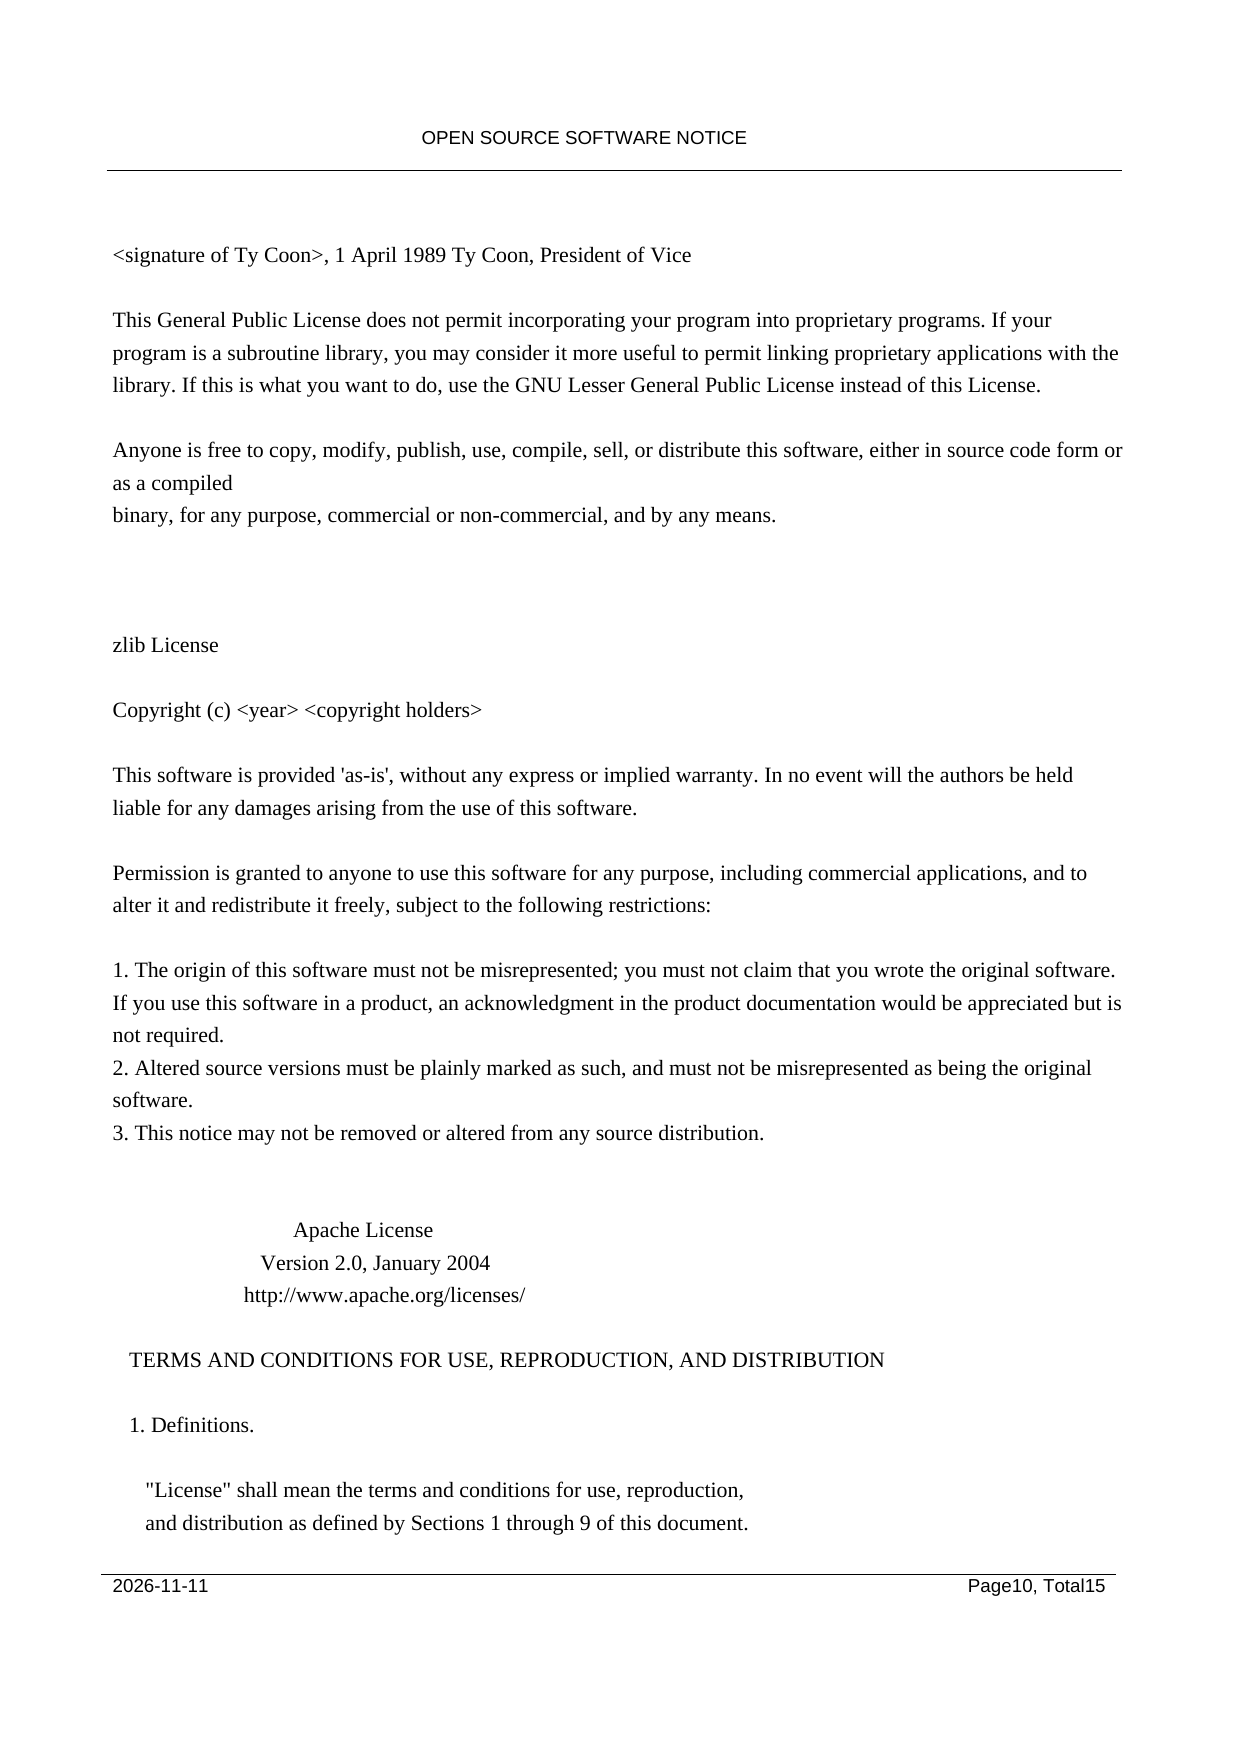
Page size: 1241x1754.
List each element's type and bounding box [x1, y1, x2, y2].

text [112, 206, 1128, 1539]
